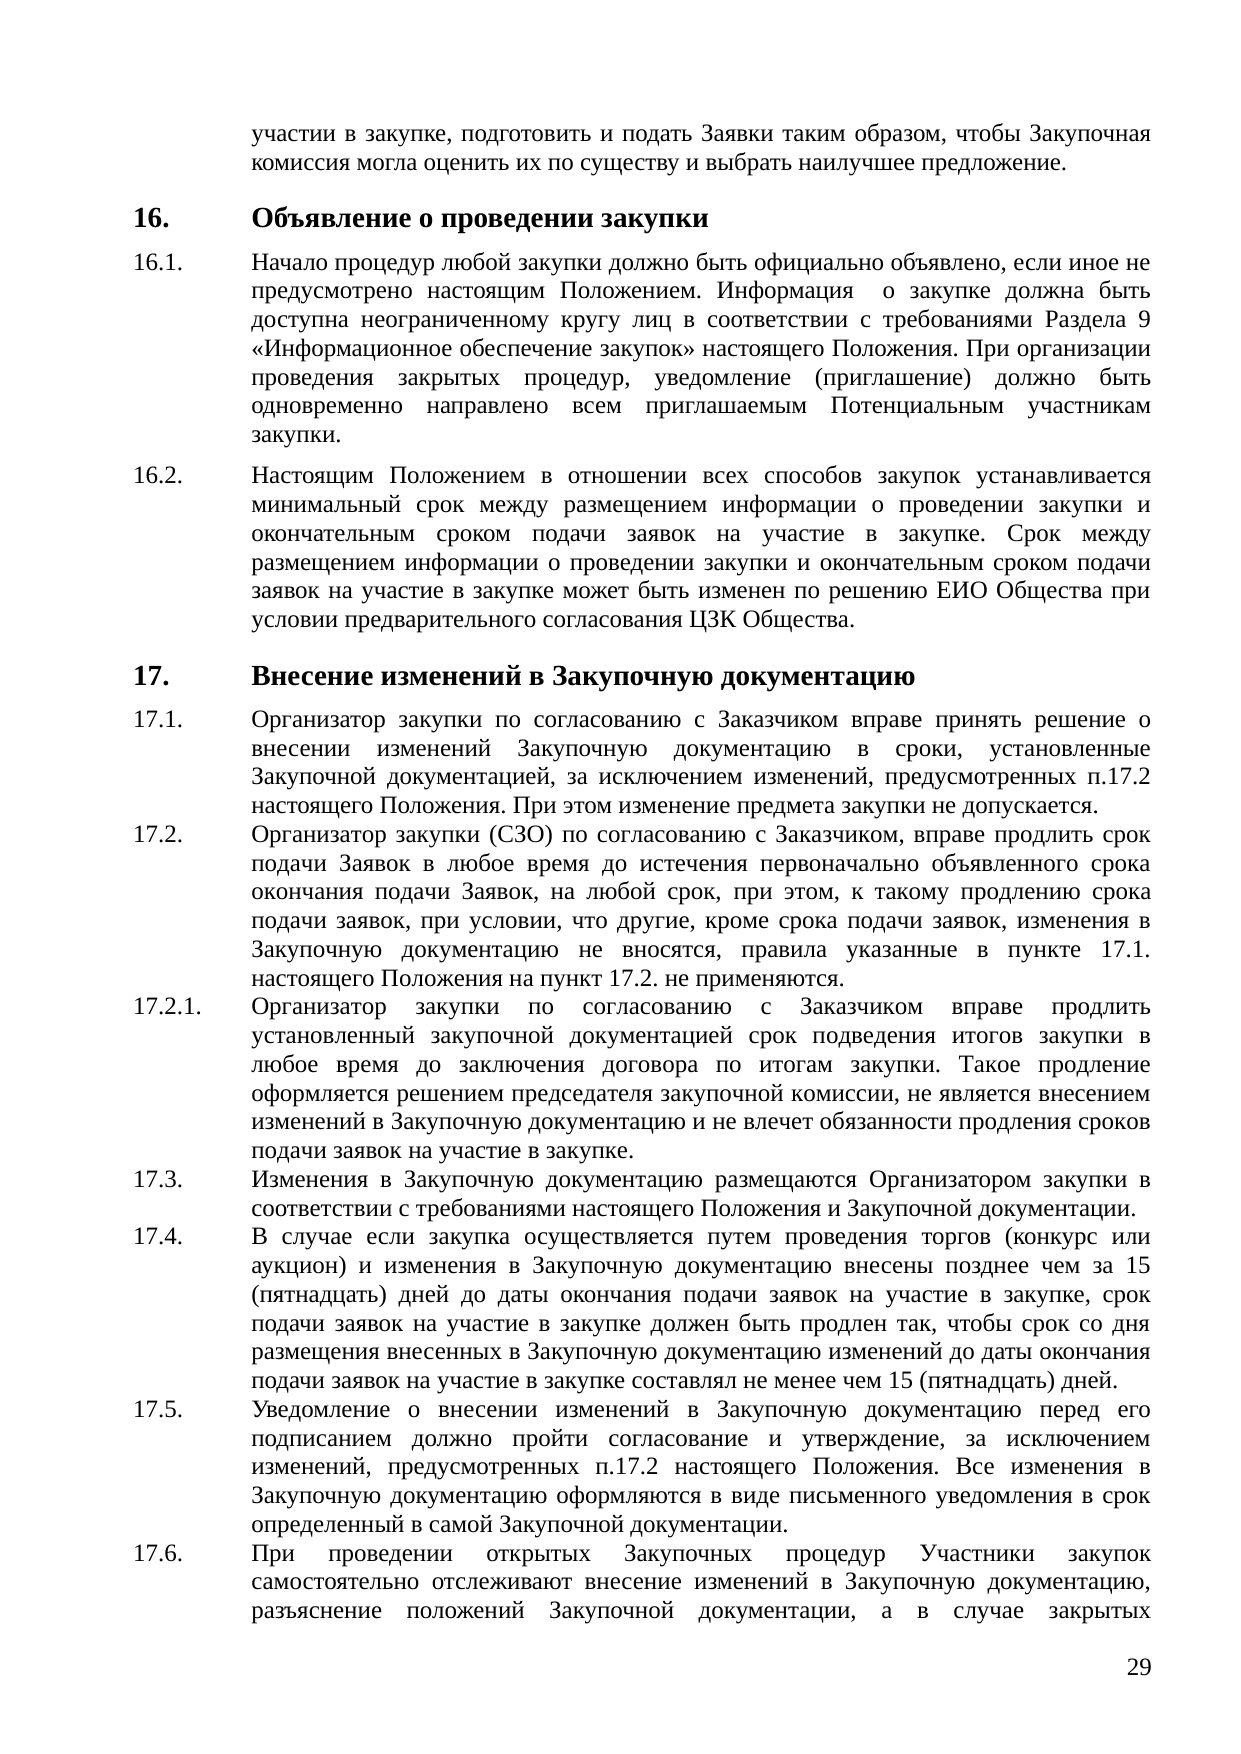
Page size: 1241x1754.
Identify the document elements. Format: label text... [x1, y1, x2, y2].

list Внесение изменений в Закупочную документацию [133, 658, 1152, 691]
list Организатор закупки по согласованию с Заказчиком вправе продлить установленный закупочной документацией срок подведения итогов закупки в любое время до заключения договора по итогам закупки. Такое продление оформляется решением председателя закупочной комиссии, не является внесением изменений в Закупочную документацию и не влечет обязанности продления сроков подачи заявок на участие в закупке. [133, 991, 1152, 1164]
list Начало процедур любой закупки должно быть официально объявлено, если иное не предусмотрено настоящим Положением. Информация о закупке должна быть доступна неограниченному кругу лиц в соответствии с требованиями Раздела 9 «Информационное обеспечение закупок» настоящего Положения. При организации проведения закрытых процедур, уведомление (приглашение) должно быть одновременно направлено всем приглашаемым Потенциальным участникам закупки. [133, 247, 1152, 448]
list В случае если закупка осуществляется путем проведения торгов (конкурс или аукцион) и изменения в Закупочную документацию внесены позднее чем за 15 (пятнадцать) дней до даты окончания подачи заявок на участие в закупке, срок подачи заявок на участие в закупке должен быть продлен так, чтобы срок со дня размещения внесенных в Закупочную документацию изменений до даты окончания подачи заявок на участие в закупке составлял не менее чем 15 (пятнадцать) дней. [133, 1221, 1152, 1394]
list Объявление о проведении закупки [133, 201, 1152, 234]
list Настоящим Положением в отношении всех способов закупок устанавливается минимальный срок между размещением информации о проведении закупки и окончательным сроком подачи заявок на участие в закупке. Срок между размещением информации о проведении закупки и окончательным сроком подачи заявок на участие в закупке может быть изменен по решению ЕИО Общества при условии предварительного согласования ЦЗК Общества. [133, 460, 1152, 633]
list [133, 118, 1152, 176]
list Уведомление о внесении изменений в Закупочную документацию перед его подписанием должно пройти согласование и утверждение, за исключением изменений, предусмотренных п.17.2 настоящего Положения. Все изменения в Закупочную документацию оформляются в виде письменного уведомления в срок определенный в самой Закупочной документации. [133, 1394, 1152, 1538]
list Организатор закупки (СЗО) по согласованию с Заказчиком, вправе продлить срок подачи Заявок в любое время до истечения первоначально объявленного срока окончания подачи Заявок, на любой срок, при этом, к такому продлению срока подачи заявок, при условии, что другие, кроме срока подачи заявок, изменения в Закупочную документацию не вносятся, правила указанные в пункте 17.1. настоящего Положения на пункт 17.2. не применяются. [133, 819, 1152, 991]
list Изменения в Закупочную документацию размещаются Организатором закупки в соответствии с требованиями настоящего Положения и Закупочной документации. [133, 1164, 1152, 1221]
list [133, 1538, 1152, 1624]
list Организатор закупки по согласованию с Заказчиком вправе принять решение о внесении изменений Закупочную документацию в сроки, установленные Закупочной документацией, за исключением изменений, предусмотренных п.17.2 настоящего Положения. При этом изменение предмета закупки не допускается. [133, 704, 1152, 819]
